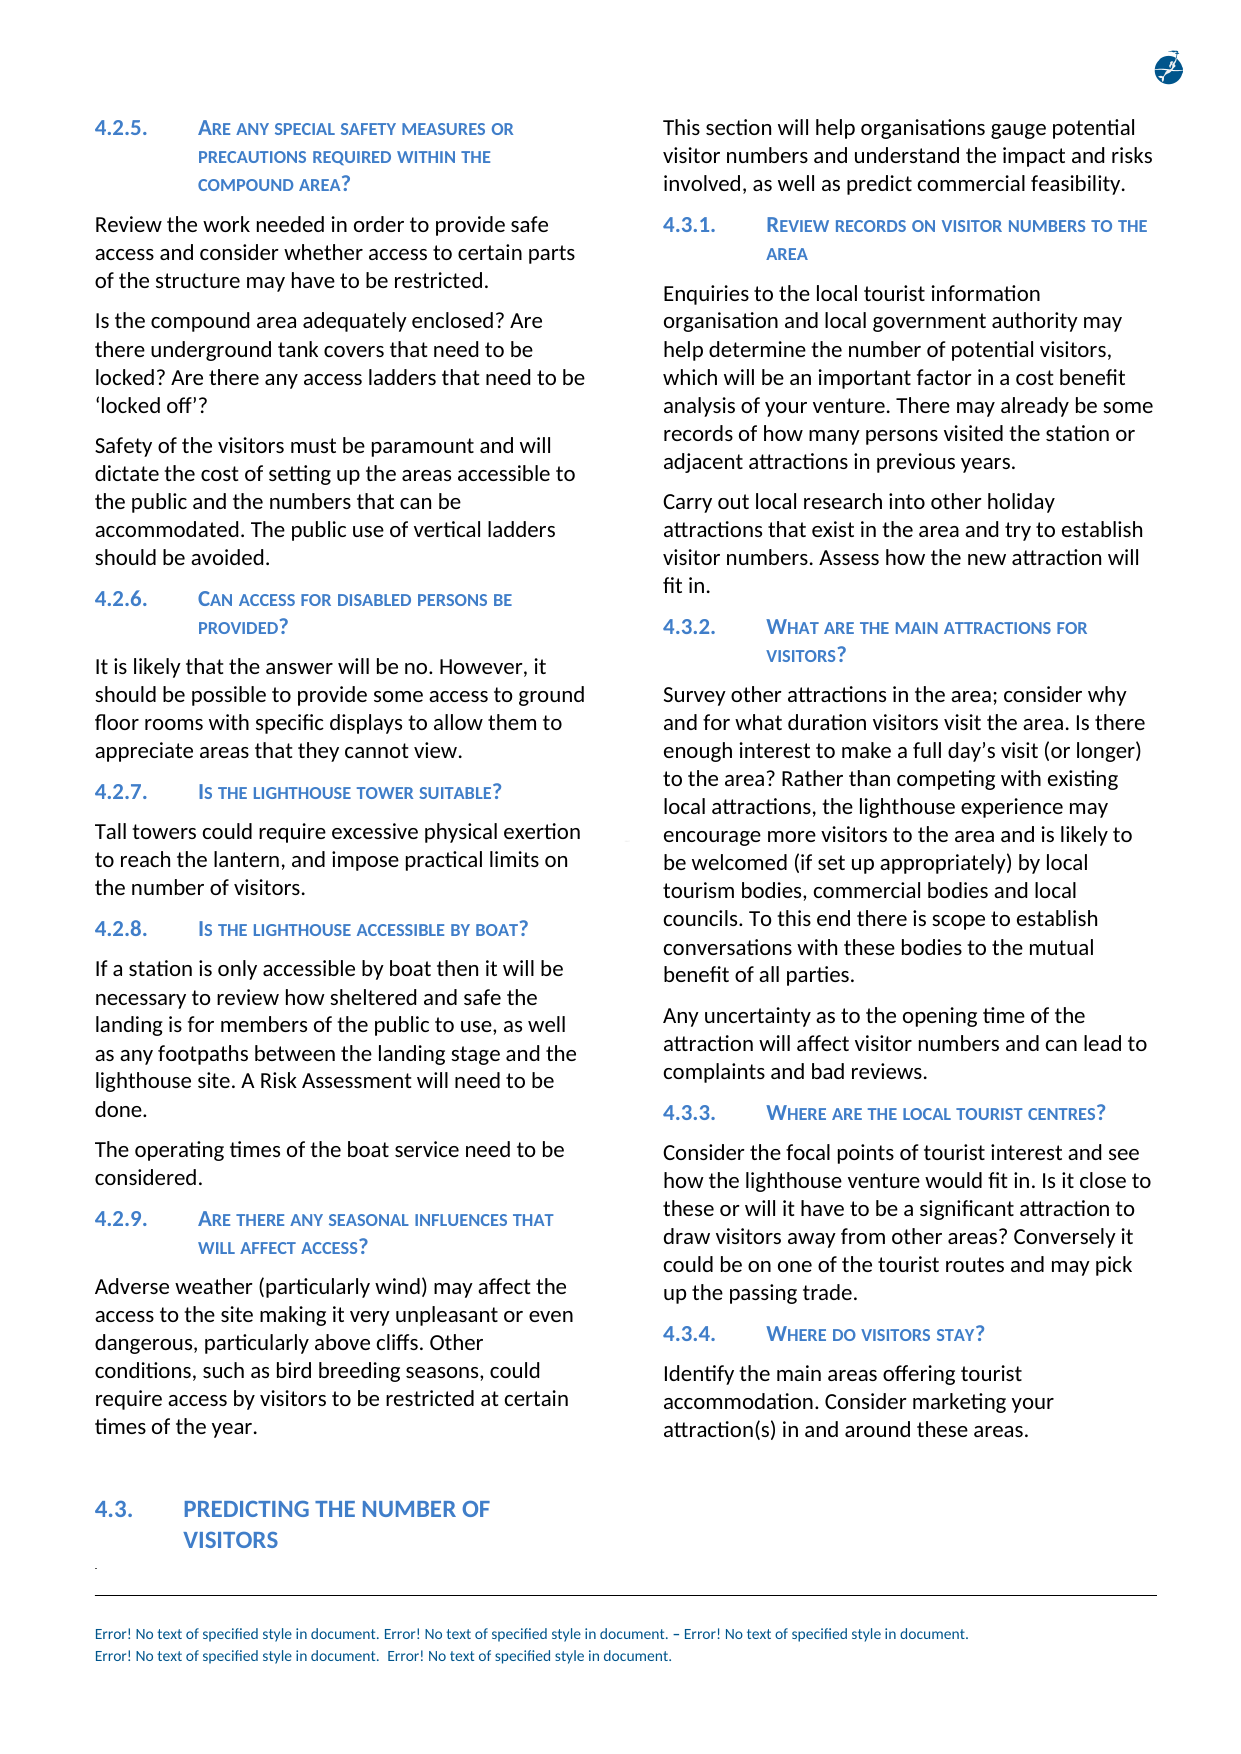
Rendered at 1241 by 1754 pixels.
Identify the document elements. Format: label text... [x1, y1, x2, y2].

text Is the compound area adequately enclosed? Are there underground tank covers that need to be locked? Are there any access ladders that need to be ‘locked off’? [94, 307, 589, 419]
subtitle Are any special safety measures or precautions required within the compound area? [94, 113, 589, 198]
subtitle Where are the local tourist centres? [663, 1098, 1157, 1126]
subtitle Is the lighthouse tower suitable? [94, 777, 589, 805]
text Adverse weather (particularly wind) may affect the access to the site making it very unpleasant or even dangerous, particularly above cliffs. Other conditions, such as bird breeding seasons, could require access by visitors to be restricted at certain times of the year. [94, 1272, 589, 1440]
text Enquiries to the local tourist information organisation and local government authority may help determine the number of potential visitors, which will be an important factor in a cost benefit analysis of your venture. There may already be some records of how many persons visited the station or adjacent attractions in previous years. [663, 279, 1157, 475]
text If a station is only accessible by boat then it will be necessary to review how sheltered and safe the landing is for members of the public to use, as well as any footpaths between the landing stage and the lighthouse site. A Risk Assessment will need to be done. [94, 954, 589, 1123]
text Safety of the visitors must be paramount and will dictate the cost of setting up the areas accessible to the public and the numbers that can be accommodated. The public use of vertical ladders should be avoided. [94, 431, 589, 571]
subtitle What are the main attractions for visitors? [663, 612, 1157, 668]
text It is likely that the answer will be no. However, it should be possible to provide some access to ground floor rooms with specific displays to allow them to appreciate areas that they cannot view. [94, 652, 589, 764]
text This section will help organisations gauge potential visitor numbers and understand the impact and risks involved, as well as predict commercial feasibility. [663, 113, 1157, 198]
subtitle Where do visitors stay? [663, 1319, 1157, 1347]
text Survey other attractions in the area; consider why and for what duration visitors visit the area. Is there enough interest to make a full day’s visit (or longer) to the area? Rather than competing with existing local attractions, the lighthouse experience may encourage more visitors to the area and is likely to be welcomed (if set up appropriately) by local tourism bodies, commercial bodies and local councils. To this end there is scope to establish conversations with these bodies to the mutual benefit of all parties. [663, 680, 1157, 989]
subtitle Can access for disabled persons be provided? [94, 584, 589, 640]
text Consider the focal points of tourist interest and see how the lighthouse venture would fit in. Is it close to these or will it have to be a significant attraction to draw visitors away from other areas? Conversely it could be on one of the tourist routes and may pick up the passing trade. [663, 1138, 1157, 1306]
text Review the work needed in order to provide safe access and consider whether access to certain parts of the structure may have to be restricted. [94, 210, 589, 294]
subtitle Is the lighthouse accessible by boat? [94, 914, 589, 942]
picture [1123, 0, 1241, 119]
subtitle PREDICTING THE NUMBER OF VISITORS [94, 1493, 589, 1554]
subtitle Review records on visitor numbers to the area [663, 210, 1157, 266]
text The operating times of the boat service need to be considered. [94, 1135, 589, 1191]
text Tall towers could require excessive physical exertion to reach the lantern, and impose practical limits on the number of visitors. [94, 817, 589, 902]
subtitle Are there any seasonal influences that will affect access? [94, 1204, 589, 1260]
text Identify the main areas offering tourist accommodation. Consider marketing your attraction(s) in and around these areas. [663, 1359, 1157, 1443]
text Any uncertainty as to the opening time of the attraction will affect visitor numbers and can lead to complaints and bad reviews. [663, 1001, 1157, 1085]
text Carry out local research into other holiday attractions that exist in the area and try to establish visitor numbers. Assess how the new attraction will fit in. [663, 487, 1157, 599]
